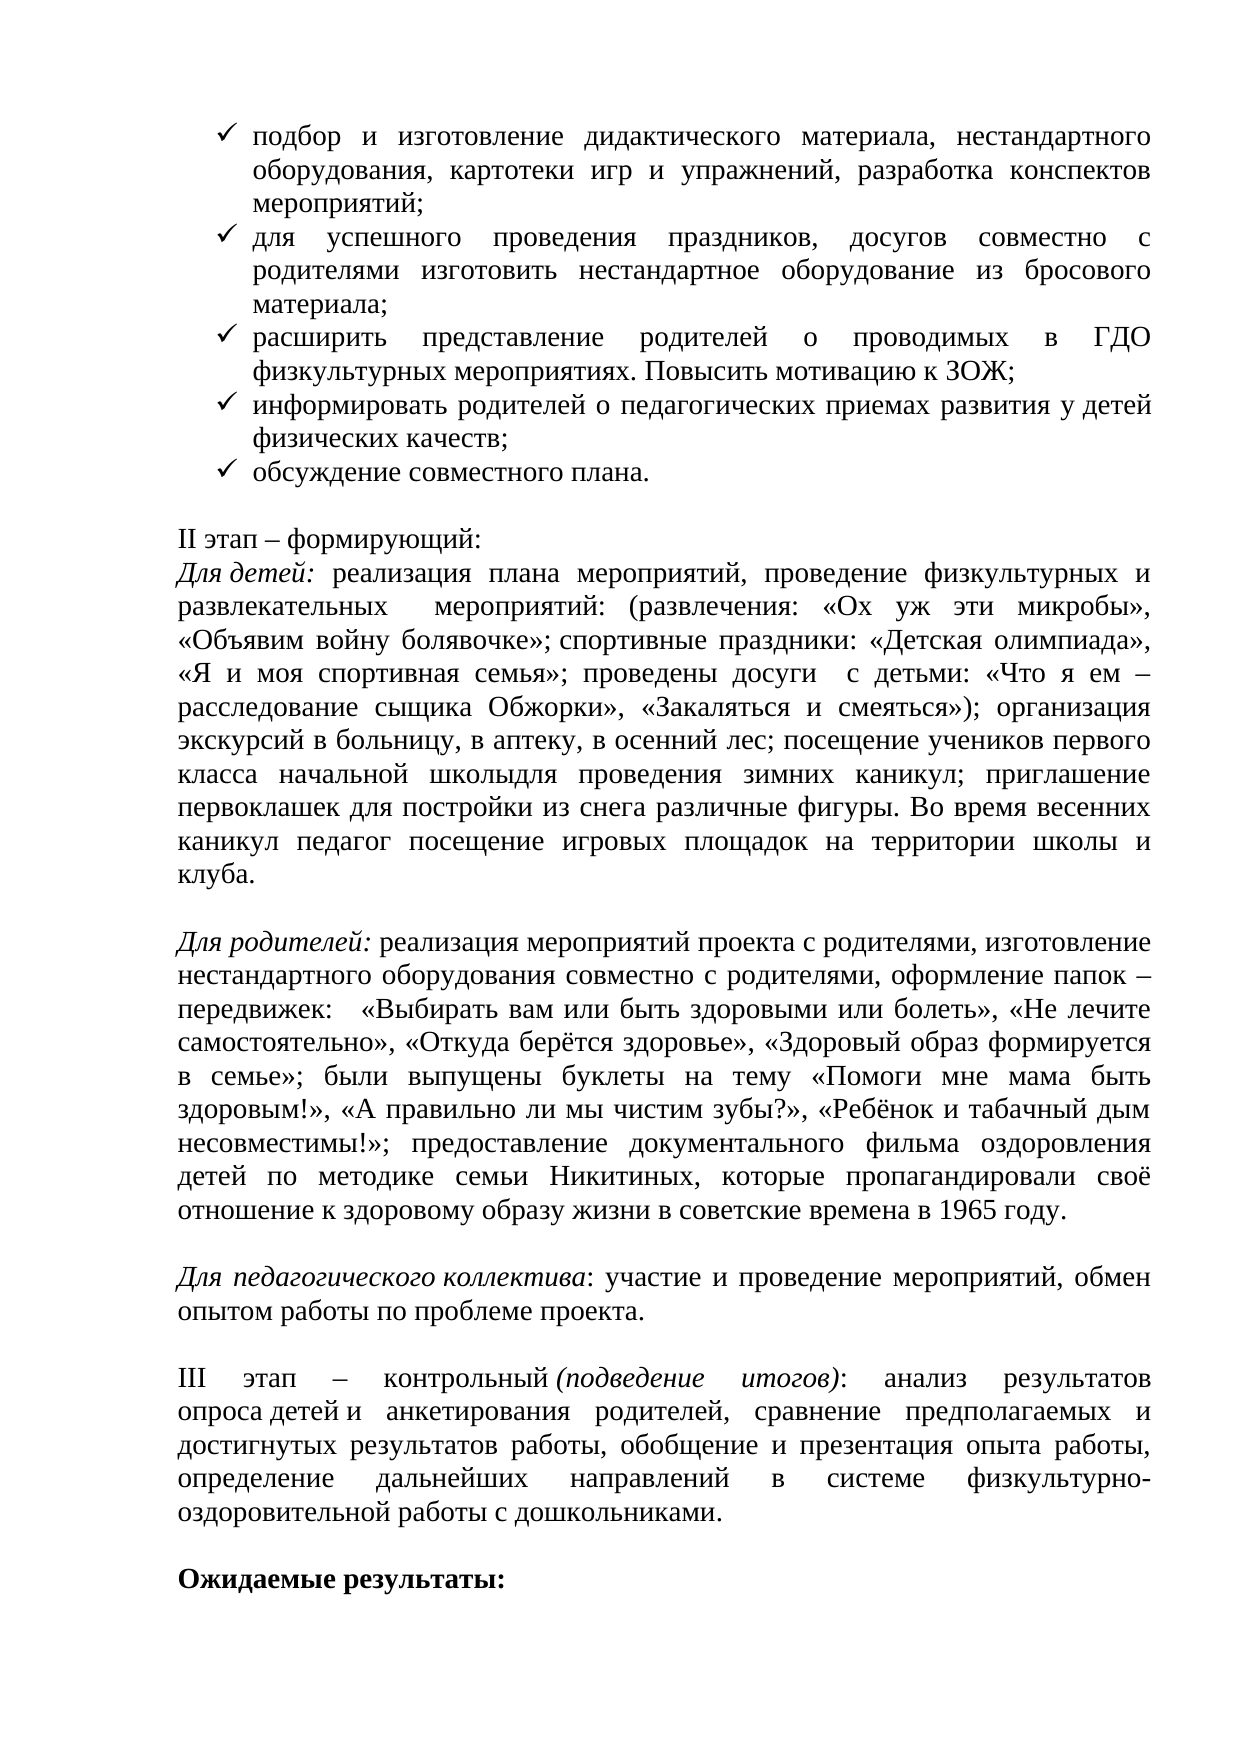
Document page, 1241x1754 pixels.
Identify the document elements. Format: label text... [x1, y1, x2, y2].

list для успешного проведения праздников, досугов совместно с родителями изготовить нестандартное оборудование из бросового материала; [215, 219, 1152, 319]
list расширить представление родителей о проводимых в ГДО физкультурных мероприятиях. Повысить мотивацию к ЗОЖ; [215, 319, 1152, 387]
text Для родителей: реализация мероприятий проекта с родителями, изготовление нестандартного оборудования совместно с родителями, оформление папок – передвижек: «Выбирать вам или быть здоровыми или болеть», «Не лечите самостоятельно», «Откуда берётся здоровье», «Здоровый образ формируется в семье»; были выпущены буклеты на тему «Помоги мне мама быть здоровым!», «А правильно ли мы чистим зубы?», «Ребёнок и табачный дым несовместимы!»; предоставление документального фильма оздоровления детей по методике семьи Никитиных, которые пропагандировали своё отношение к здоровому образу жизни в советские времена в 1965 году. [177, 924, 1152, 1226]
list подбор и изготовление дидактического материала, нестандартного оборудования, картотеки игр и упражнений, разработка конспектов мероприятий; [215, 118, 1152, 219]
list обсуждение совместного плана. [215, 454, 1152, 488]
text Ожидаемые результаты: [177, 1561, 1152, 1594]
text II этап – формирующий: [177, 521, 1152, 555]
list информировать родителей о педагогических приемах развития у детей физических качеств; [215, 387, 1152, 454]
text Для детей: реализация плана мероприятий, проведение физкультурных и развлекательных мероприятий: (развлечения: «Ох уж эти микробы», «Объявим войну болявочке»; спортивные праздники: «Детская олимпиада», «Я и моя спортивная семья»; проведены досуги с детьми: «Что я ем – расследование сыщика Обжорки», «Закаляться и смеяться»); организация экскурсий в больницу, в аптеку, в осенний лес; посещение учеников первого класса начальной школыдля проведения зимних каникул; приглашение первоклашек для постройки из снега различные фигуры. Во время весенних каникул педагог посещение игровых площадок на территории школы и клуба. [177, 555, 1152, 890]
text Для педагогического коллектива: участие и проведение мероприятий, обмен опытом работы по проблеме проекта. [177, 1259, 1152, 1326]
text III этап – контрольный (подведение итогов): анализ результатов опроса детей и анкетирования родителей, сравнение предполагаемых и достигнутых результатов работы, обобщение и презентация опыта работы, определение дальнейших направлений в системе физкультурно-оздоровительной работы с дошкольниками. [177, 1360, 1152, 1527]
